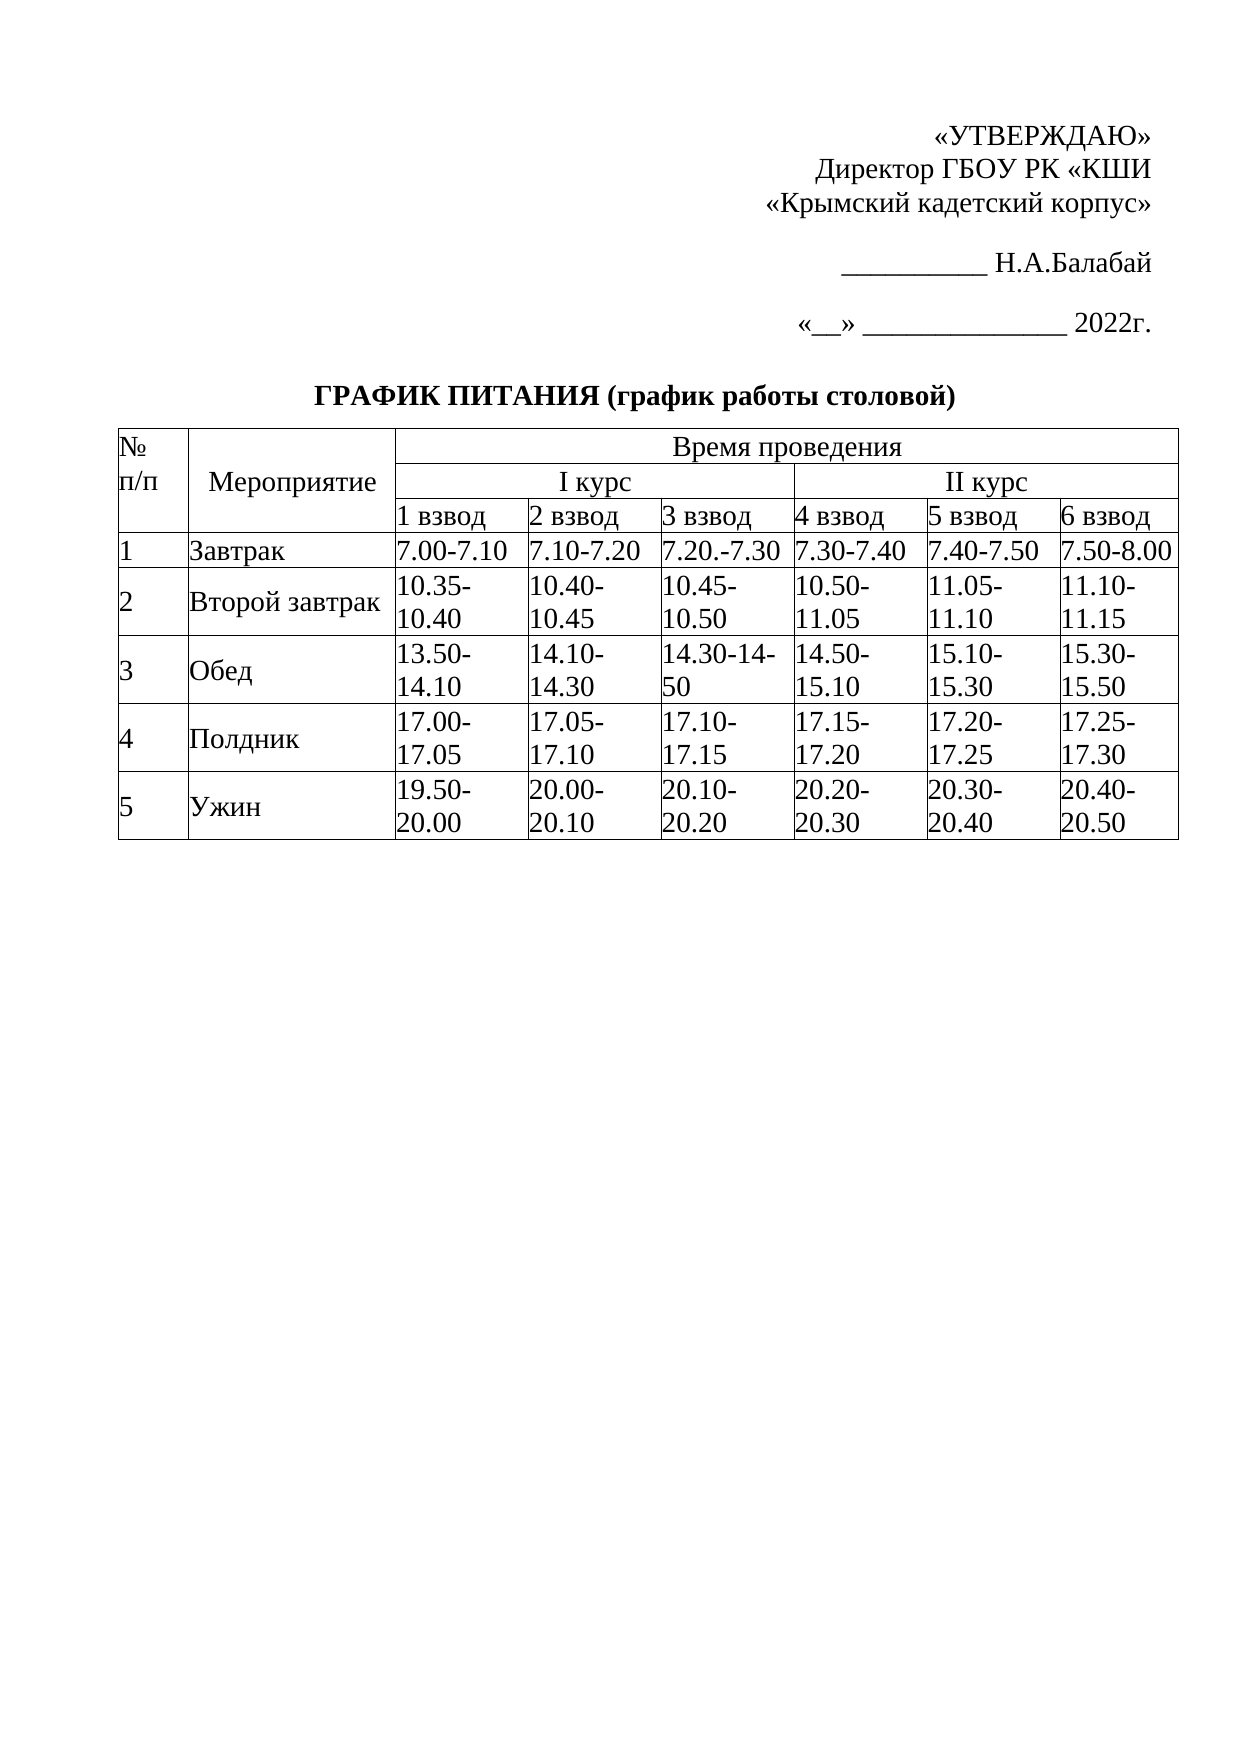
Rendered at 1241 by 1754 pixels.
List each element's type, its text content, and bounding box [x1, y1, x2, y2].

text Директор ГБОУ РК «КШИ [118, 152, 1152, 185]
table_cell 10.45-10.50 [662, 568, 794, 635]
table_cell 17.15-17.20 [795, 704, 927, 771]
table_cell 17.20-17.25 [928, 704, 1060, 771]
table_cell 7.50-8.00 [1061, 533, 1178, 567]
table_cell 1 [119, 533, 188, 567]
table_cell 7.00-7.10 [396, 533, 528, 567]
table_cell Завтрак [189, 533, 395, 567]
table_cell 5 [119, 772, 188, 839]
text «УТВЕРЖДАЮ» [118, 118, 1152, 152]
table_cell I курс [396, 464, 794, 497]
table_cell 17.25-17.30 [1061, 704, 1178, 771]
table_cell 15.30-15.50 [1061, 636, 1178, 703]
table_cell 11.10-11.15 [1061, 568, 1178, 635]
table_header Мероприятие [189, 429, 395, 532]
table_header № п/п [119, 429, 188, 532]
table_cell 10.40-10.45 [529, 568, 661, 635]
text __________ Н.А.Балабай [118, 245, 1152, 279]
table_cell 13.50-14.10 [396, 636, 528, 703]
table_header Время проведения [396, 429, 1178, 463]
table_cell 7.10-7.20 [529, 533, 661, 567]
table_cell 17.00-17.05 [396, 704, 528, 771]
table_cell 7.20.-7.30 [662, 533, 794, 567]
text ГРАФИК ПИТАНИЯ (график работы столовой) [118, 378, 1152, 412]
table_cell 2 взвод [529, 499, 661, 532]
text «__» ______________ 2022г. [118, 305, 1152, 338]
table_cell 20.00-20.10 [529, 772, 661, 839]
table_cell 10.50-11.05 [795, 568, 927, 635]
table_cell 20.30-20.40 [928, 772, 1060, 839]
table_cell 2 [119, 568, 188, 635]
table_cell 3 взвод [662, 499, 794, 532]
table_cell 5 взвод [928, 499, 1060, 532]
table_cell 17.05-17.10 [529, 704, 661, 771]
table_cell Ужин [189, 772, 395, 839]
table_cell 7.30-7.40 [795, 533, 927, 567]
table_cell 7.40-7.50 [928, 533, 1060, 567]
table_cell 20.10-20.20 [662, 772, 794, 839]
table_cell 14.30-14-50 [662, 636, 794, 703]
table_cell 4 [119, 704, 188, 771]
table_cell 4 взвод [795, 499, 927, 532]
table_cell Второй завтрак [189, 568, 395, 635]
table_cell 19.50-20.00 [396, 772, 528, 839]
table_cell 11.05-11.10 [928, 568, 1060, 635]
table_cell 20.20-20.30 [795, 772, 927, 839]
table_cell 1 взвод [396, 499, 528, 532]
table_cell II курс [795, 464, 1178, 497]
text «Крымский кадетский корпус» [118, 185, 1152, 219]
table_cell 6 взвод [1061, 499, 1178, 532]
table_cell 14.50-15.10 [795, 636, 927, 703]
table_cell 20.40-20.50 [1061, 772, 1178, 839]
table_cell 14.10-14.30 [529, 636, 661, 703]
table_cell 17.10-17.15 [662, 704, 794, 771]
table_cell 15.10-15.30 [928, 636, 1060, 703]
table_cell 10.35-10.40 [396, 568, 528, 635]
table_cell 3 [119, 636, 188, 703]
table_cell Полдник [189, 704, 395, 771]
table_cell Обед [189, 636, 395, 703]
